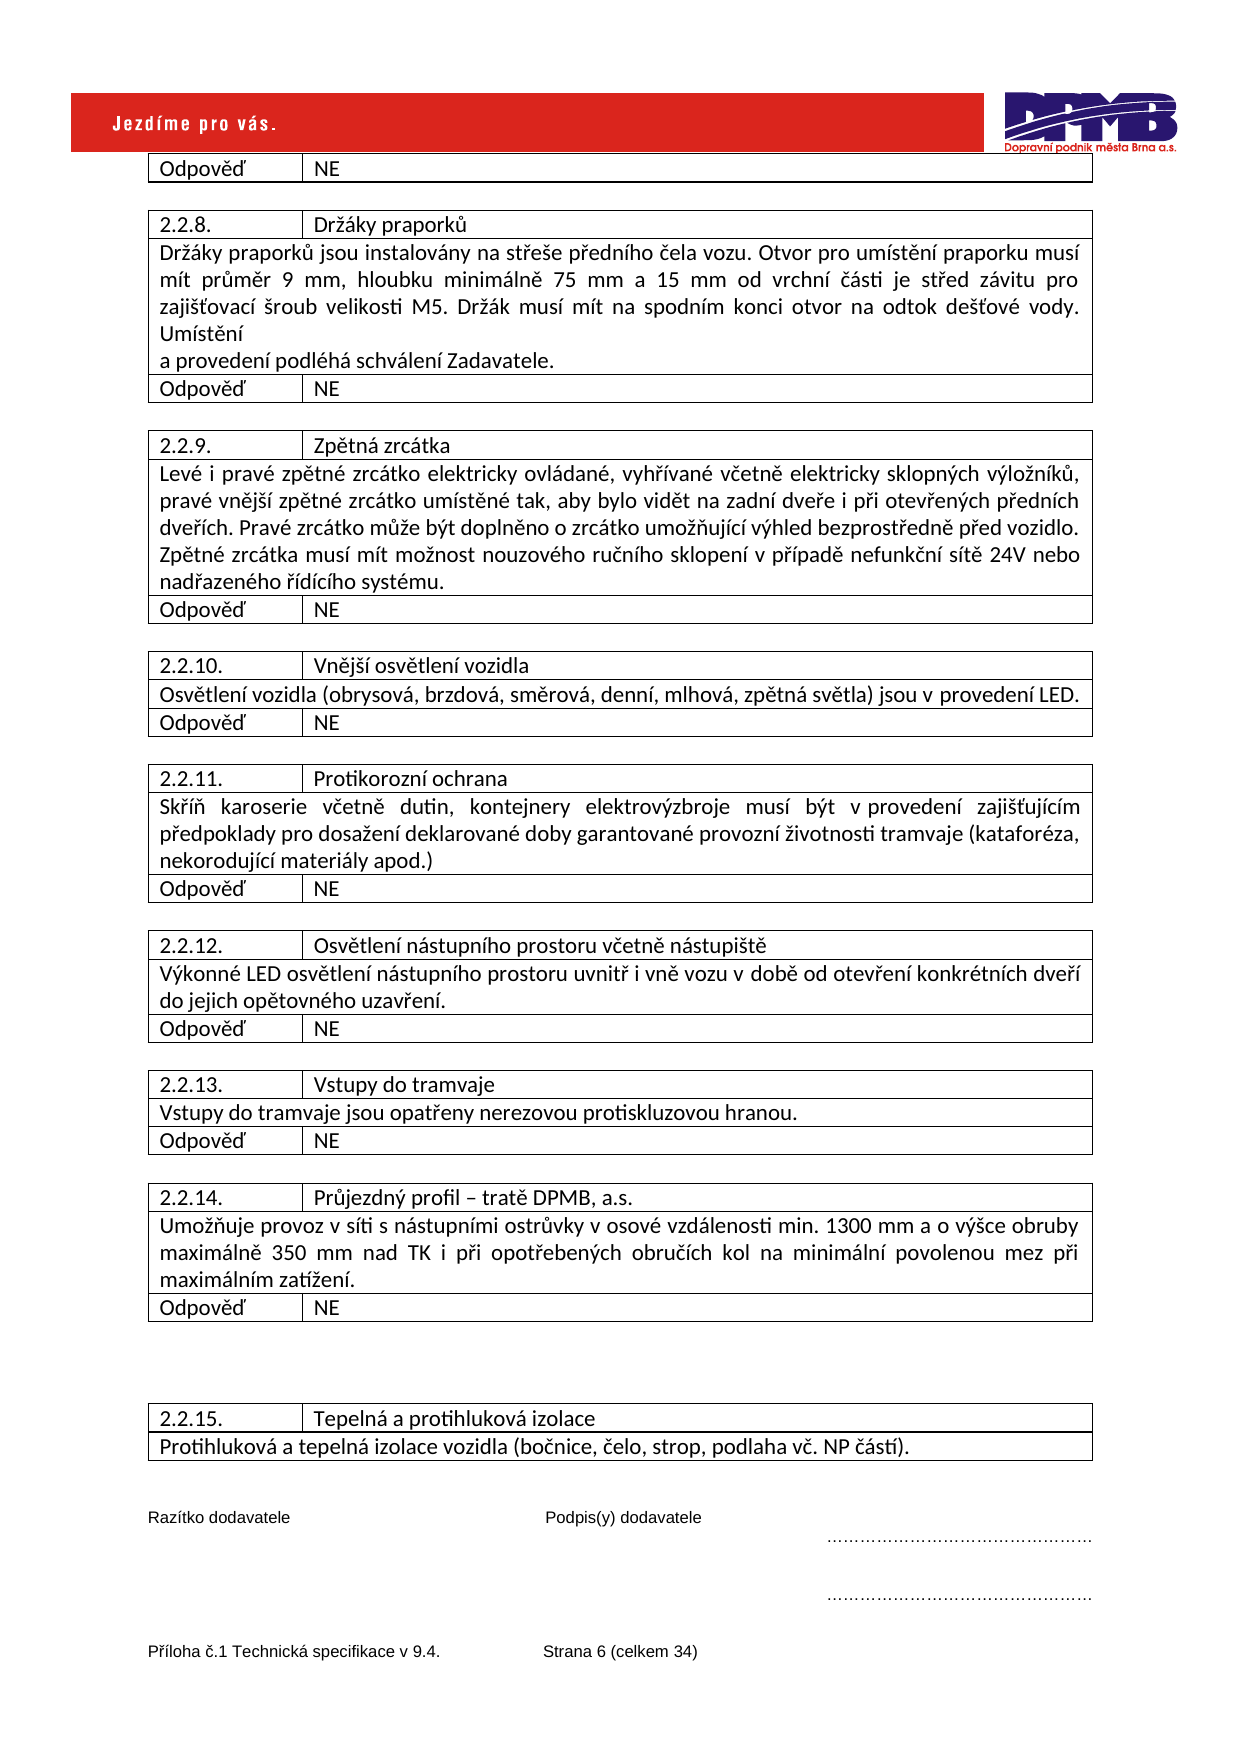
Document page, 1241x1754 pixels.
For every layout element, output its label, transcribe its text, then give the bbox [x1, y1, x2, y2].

table_header 2.2.13. [149, 1071, 302, 1098]
table_cell Umožňuje provoz v síti s nástupními ostrůvky v osové vzdálenosti min. 1300 mm a o výšce obruby maximálně 350 mm nad TK i při opotřebených obručích kol na minimální povolenou mez při maximálním zatížení. [149, 1212, 1092, 1293]
table_header Vstupy do tramvaje [303, 1071, 1092, 1098]
table_cell Osvětlení vozidla (obrysová, brzdová, směrová, denní, mlhová, zpětná světla) jsou v provedení LED. [149, 680, 1092, 707]
table_cell Odpověď [149, 154, 302, 181]
table_cell Odpověď [149, 375, 302, 402]
table_header 2.2.12. [149, 931, 302, 958]
table_header 2.2.9. [149, 431, 302, 458]
table_cell NE [303, 596, 1092, 623]
table_cell NE [303, 875, 1092, 902]
table_cell NE [303, 709, 1092, 736]
table_cell Držáky praporků jsou instalovány na střeše předního čela vozu. Otvor pro umístění praporku musí mít průměr 9 mm, hloubku minimálně 75 mm a 15 mm od vrchní části je střed závitu pro zajišťovací šroub velikosti M5. Držák musí mít na spodním konci otvor na odtok dešťové vody. Umístění a provedení podléhá schválení Zadavatele. [149, 239, 1092, 374]
table_cell Výkonné LED osvětlení nástupního prostoru uvnitř i vně vozu v době od otevření konkrétních dveří do jejich opětovného uzavření. [149, 960, 1092, 1014]
table_cell NE [303, 1127, 1092, 1154]
table_cell Odpověď [149, 1015, 302, 1042]
table_cell Odpověď [149, 596, 302, 623]
table_cell NE [303, 154, 1092, 181]
table_cell Skříň karoserie včetně dutin, kontejnery elektrovýzbroje musí být v provedení zajišťujícím předpoklady pro dosažení deklarované doby garantované provozní životnosti tramvaje (kataforéza, nekorodující materiály apod.) [149, 793, 1092, 874]
table_header Protikorozní ochrana [303, 765, 1092, 792]
table_header 2.2.11. [149, 765, 302, 792]
table_header Zpětná zrcátka [303, 431, 1092, 458]
table_header 2.2.14. [149, 1184, 302, 1211]
table_cell Vstupy do tramvaje jsou opatřeny nerezovou protiskluzovou hranou. [149, 1099, 1092, 1126]
table_header Vnější osvětlení vozidla [303, 652, 1092, 679]
table_cell Odpověď [149, 1127, 302, 1154]
table_cell Protihluková a tepelná izolace vozidla (bočnice, čelo, strop, podlaha vč. NP částí). [149, 1433, 1092, 1459]
table_header Držáky praporků [303, 211, 1092, 238]
table_cell Odpověď [149, 709, 302, 736]
table_cell Odpověď [149, 875, 302, 902]
table_header 2.2.8. [149, 211, 302, 238]
table_cell Odpověď [149, 1294, 302, 1321]
table_header 2.2.10. [149, 652, 302, 679]
table_header Osvětlení nástupního prostoru včetně nástupiště [303, 931, 1092, 958]
table_cell NE [303, 1015, 1092, 1042]
table_cell NE [303, 1294, 1092, 1321]
table_header Tepelná a protihluková izolace [303, 1404, 1092, 1431]
table_cell Levé i pravé zpětné zrcátko elektricky ovládané, vyhřívané včetně elektricky sklopných výložníků, pravé vnější zpětné zrcátko umístěné tak, aby bylo vidět na zadní dveře i při otevřených předních dveřích. Pravé zrcátko může být doplněno o zrcátko umožňující výhled bezprostředně před vozidlo. Zpětné zrcátka musí mít možnost nouzového ručního sklopení v případě nefunkční sítě 24V nebo nadřazeného řídícího systému. [149, 460, 1092, 595]
table_cell NE [303, 375, 1092, 402]
table_header 2.2.15. [149, 1404, 302, 1431]
table_header Průjezdný profil – tratě DPMB, a.s. [303, 1184, 1092, 1211]
